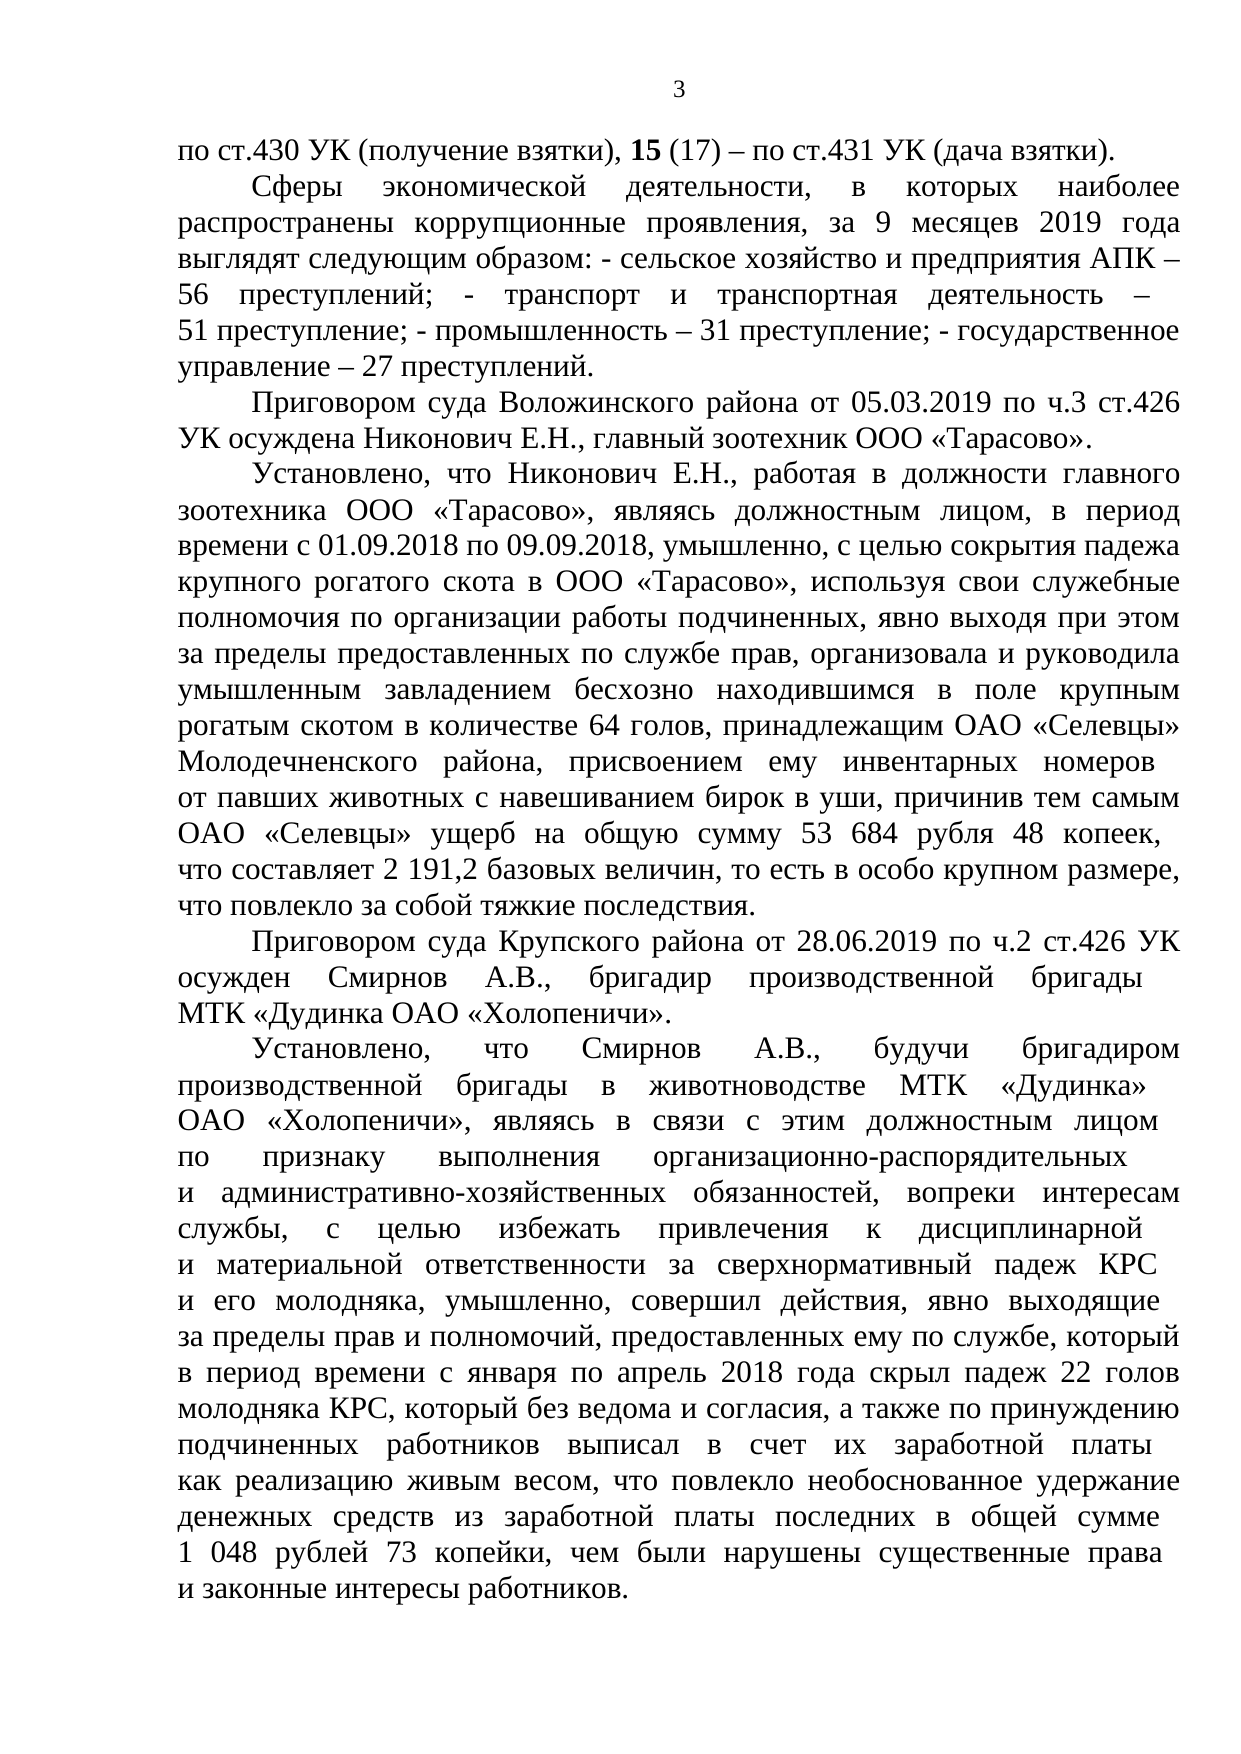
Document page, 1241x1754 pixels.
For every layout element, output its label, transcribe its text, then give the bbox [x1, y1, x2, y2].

list Сферы экономической деятельности, в которых наиболее распространены коррупционные проявления, за 9 месяцев 2019 года выглядят следующим образом: - сельское хозяйство и предприятия АПК – 56 преступлений; - транспорт и транспортная деятельность – 51 преступление; - промышленность – 31 преступление; - государственное управление – 27 преступлений. [177, 167, 1181, 383]
list Установлено, что Никонович Е.Н., работая в должности главного зоотехника ООО «Тарасово», являясь должностным лицом, в период времени с 01.09.2018 по 09.09.2018, умышленно, с целью сокрытия падежа крупного рогатого скота в ООО «Тарасово», используя свои служебные полномочия по организации работы подчиненных, явно выходя при этом за пределы предоставленных по службе прав, организовала и руководила умышленным завладением бесхозно находившимся в поле крупным рогатым скотом в количестве 64 голов, принадлежащим ОАО «Селевцы» Молодечненского района, присвоением ему инвентарных номеров от павших животных с навешиванием бирок в уши, причинив тем самым ОАО «Селевцы» ущерб на общую сумму 53 684 рубля 48 копеек, что составляет 2 191,2 базовых величин, то есть в особо крупном размере, что повлекло за собой тяжкие последствия. [177, 455, 1181, 922]
text Приговором суда Воложинского района от 05.03.2019 по ч.3 ст.426 УК осуждена Никонович Е.Н., главный зоотехник ООО «Тарасово». [177, 383, 1181, 455]
text Приговором суда Крупского района от 28.06.2019 по ч.2 ст.426 УК осужден Смирнов А.В., бригадир производственной бригады МТК «Дудинка ОАО «Холопеничи». [177, 922, 1181, 1030]
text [177, 131, 1181, 167]
list Установлено, что Смирнов А.В., будучи бригадиром производственной бригады в животноводстве МТК «Дудинка» ОАО «Холопеничи», являясь в связи с этим должностным лицом по признаку выполнения организационно-распорядительных и административно-хозяйственных обязанностей, вопреки интересам службы, с целью избежать привлечения к дисциплинарной и материальной ответственности за сверхнормативный падеж КРС и его молодняка, умышленно, совершил действия, явно выходящие за пределы прав и полномочий, предоставленных ему по службе, который в период времени с января по апрель 2018 года скрыл падеж 22 голов молодняка КРС, который без ведома и согласия, а также по принуждению подчиненных работников выписал в счет их заработной платы как реализацию живым весом, что повлекло необоснованное удержание денежных средств из заработной платы последних в общей сумме 1 048 рублей 73 копейки, чем были нарушены существенные права и законные интересы работников. [177, 1030, 1181, 1605]
